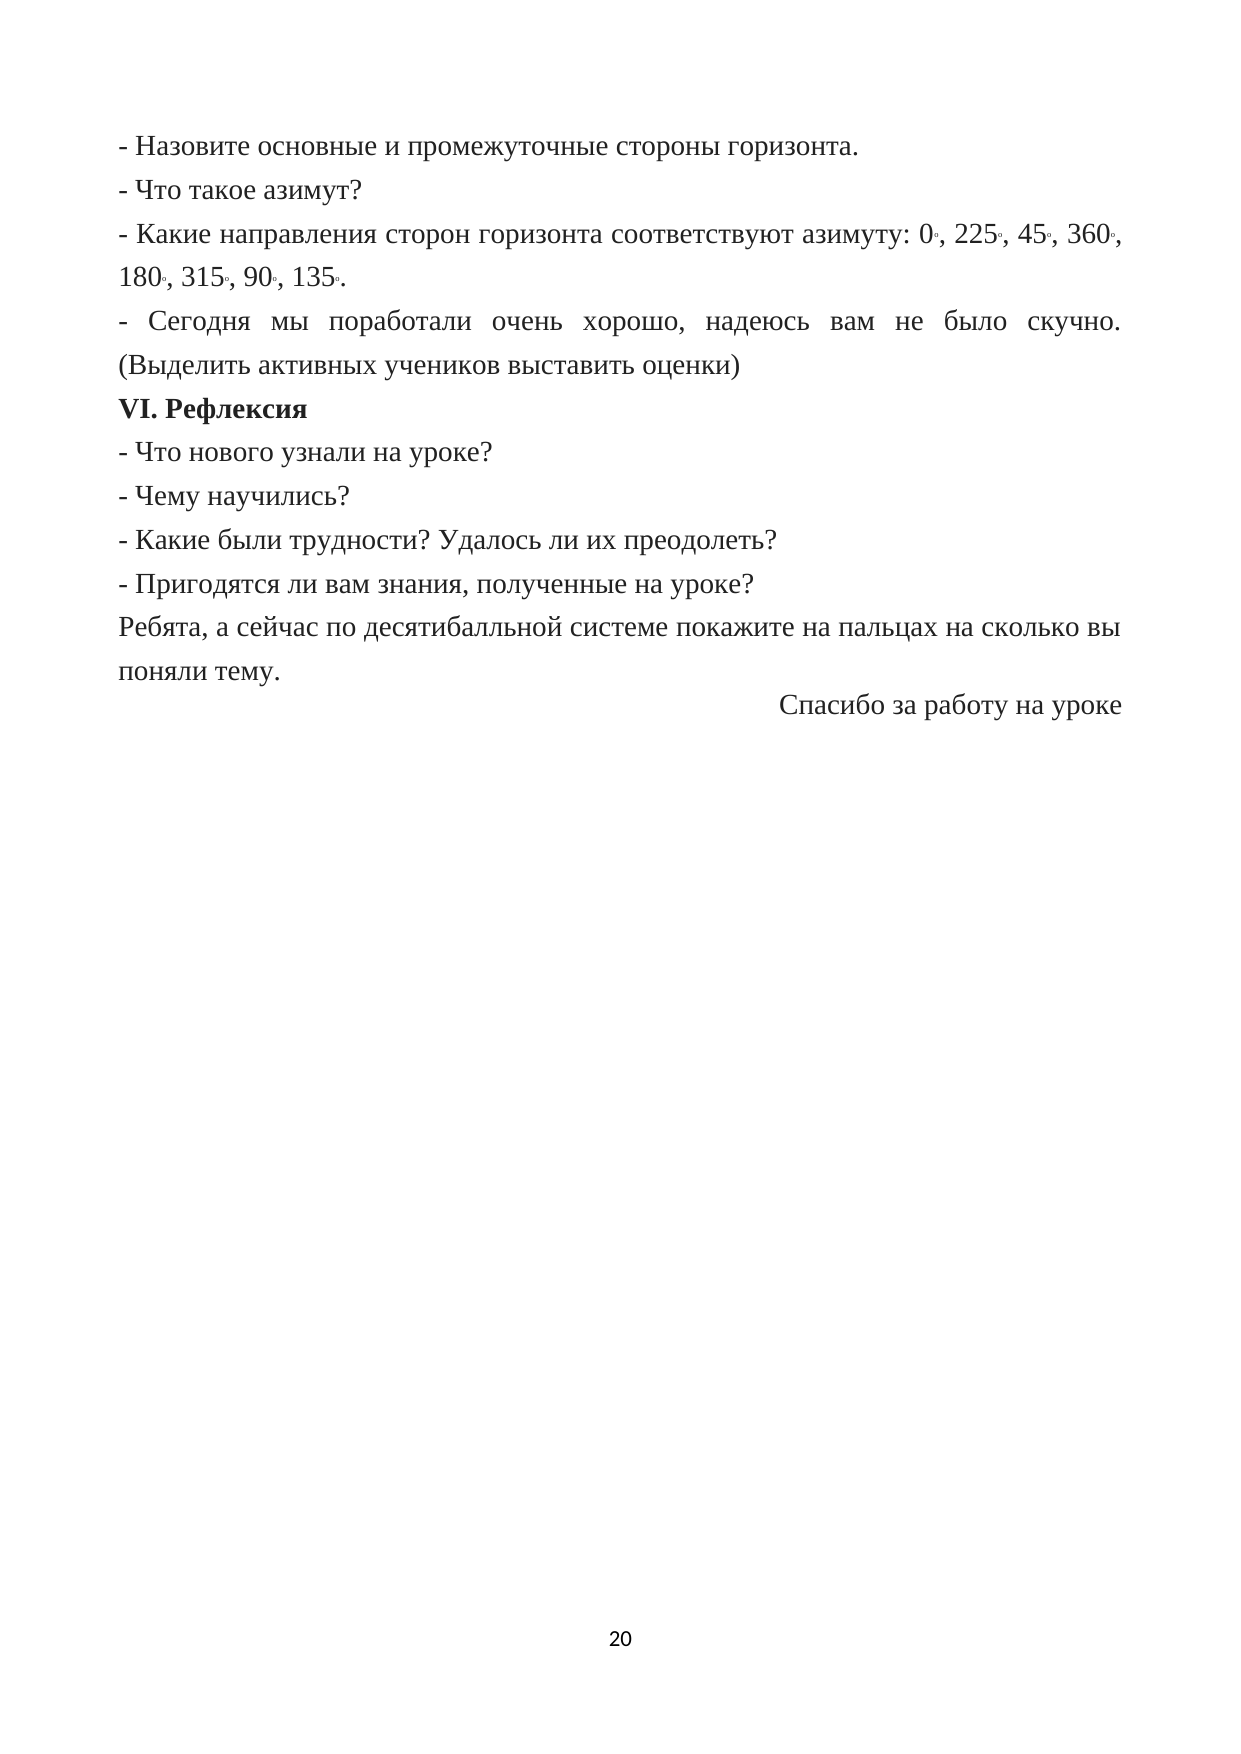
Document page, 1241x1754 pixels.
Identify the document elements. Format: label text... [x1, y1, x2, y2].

text - Чему научились? [118, 468, 1122, 512]
text VI. Рефлексия [118, 381, 1122, 424]
text - Что такое азимут? [118, 162, 1122, 206]
text Ребята, а сейчас по десятибалльной системе покажите на пальцах на сколько вы поняли тему. [118, 599, 1122, 687]
text - Какие были трудности? Удалось ли их преодолеть? [118, 512, 1122, 556]
text Спасибо за работу на уроке [118, 687, 1122, 720]
text - Назовите основные и промежуточные стороны горизонта. [118, 118, 1122, 162]
text - Какие направления сторон горизонта соответствуют азимуту: 0о, 225о, 45о, 360о, 180о, 315о, 90о, 135о. [118, 206, 1122, 293]
text - Пригодятся ли вам знания, полученные на уроке? [118, 556, 1122, 599]
text - Сегодня мы поработали очень хорошо, надеюсь вам не было скучно. (Выделить активных учеников выставить оценки) [118, 293, 1122, 381]
text - Что нового узнали на уроке? [118, 424, 1122, 468]
